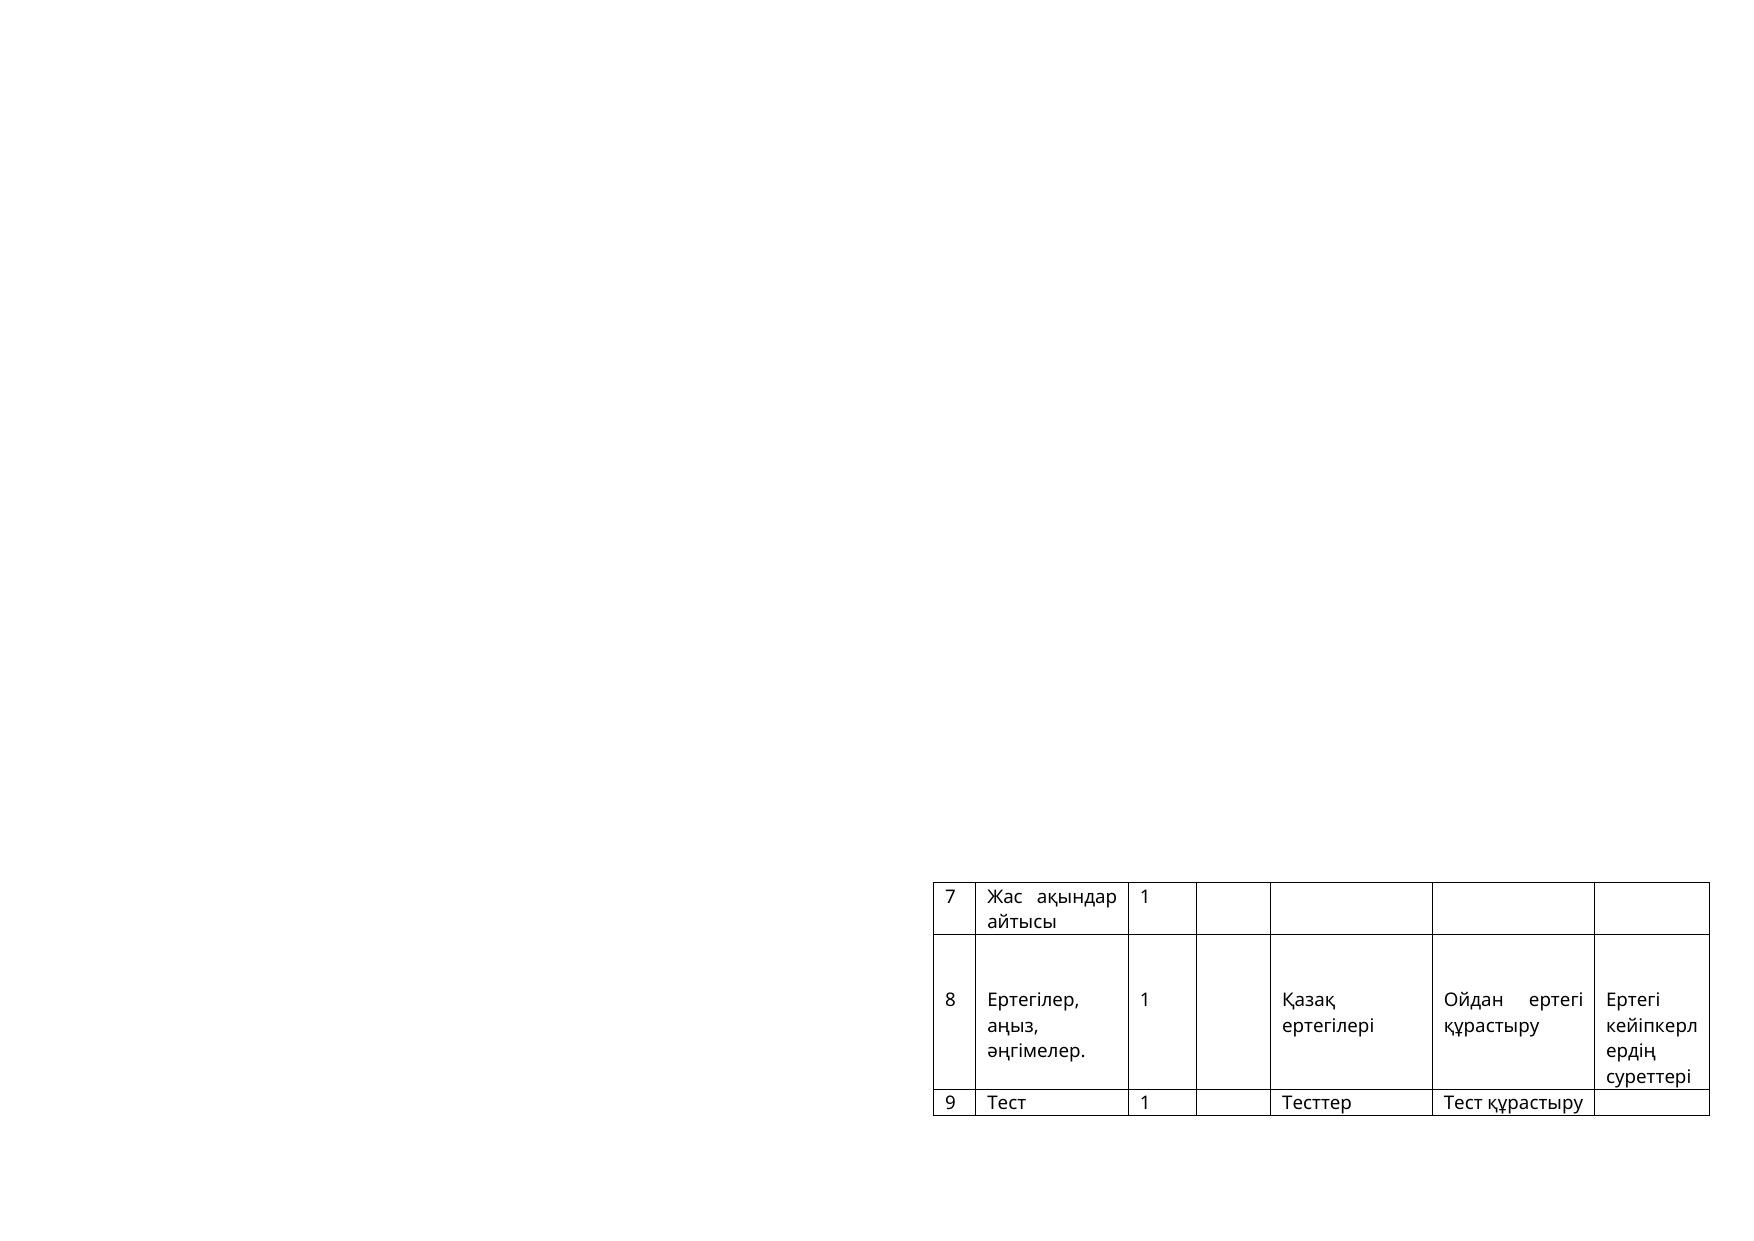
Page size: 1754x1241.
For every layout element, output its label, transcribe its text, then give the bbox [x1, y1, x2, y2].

table_cell [1595, 1090, 1709, 1115]
table_cell Ойдан ертегі құрастыру [1433, 935, 1594, 1088]
table_cell Ертегі кейіпкерлердің суреттері [1595, 935, 1709, 1088]
table_cell 1 [1129, 935, 1196, 1088]
table_header 1 [1129, 883, 1196, 934]
table_cell 9 [934, 1090, 975, 1115]
table_cell Тесттер жинағы [1271, 1090, 1432, 1115]
table_cell 8 [934, 935, 975, 1088]
table_header Жас ақындар айтысы [976, 883, 1128, 934]
table_header [1433, 883, 1594, 934]
table_cell 1 [1129, 1090, 1196, 1115]
table_cell Тест тапсырмалары [976, 1090, 1128, 1115]
table_cell Қазақ ертегілері [1271, 935, 1432, 1088]
table_cell Тест құрастыру [1433, 1090, 1594, 1115]
table_header [1197, 883, 1270, 934]
table_header [1271, 883, 1432, 934]
table_header [1595, 883, 1709, 934]
table_cell [1197, 1090, 1270, 1115]
table_header 7 [934, 883, 975, 934]
table_cell Ертегілер, аңыз, әңгімелер. [976, 935, 1128, 1088]
table_cell [1197, 935, 1270, 1088]
